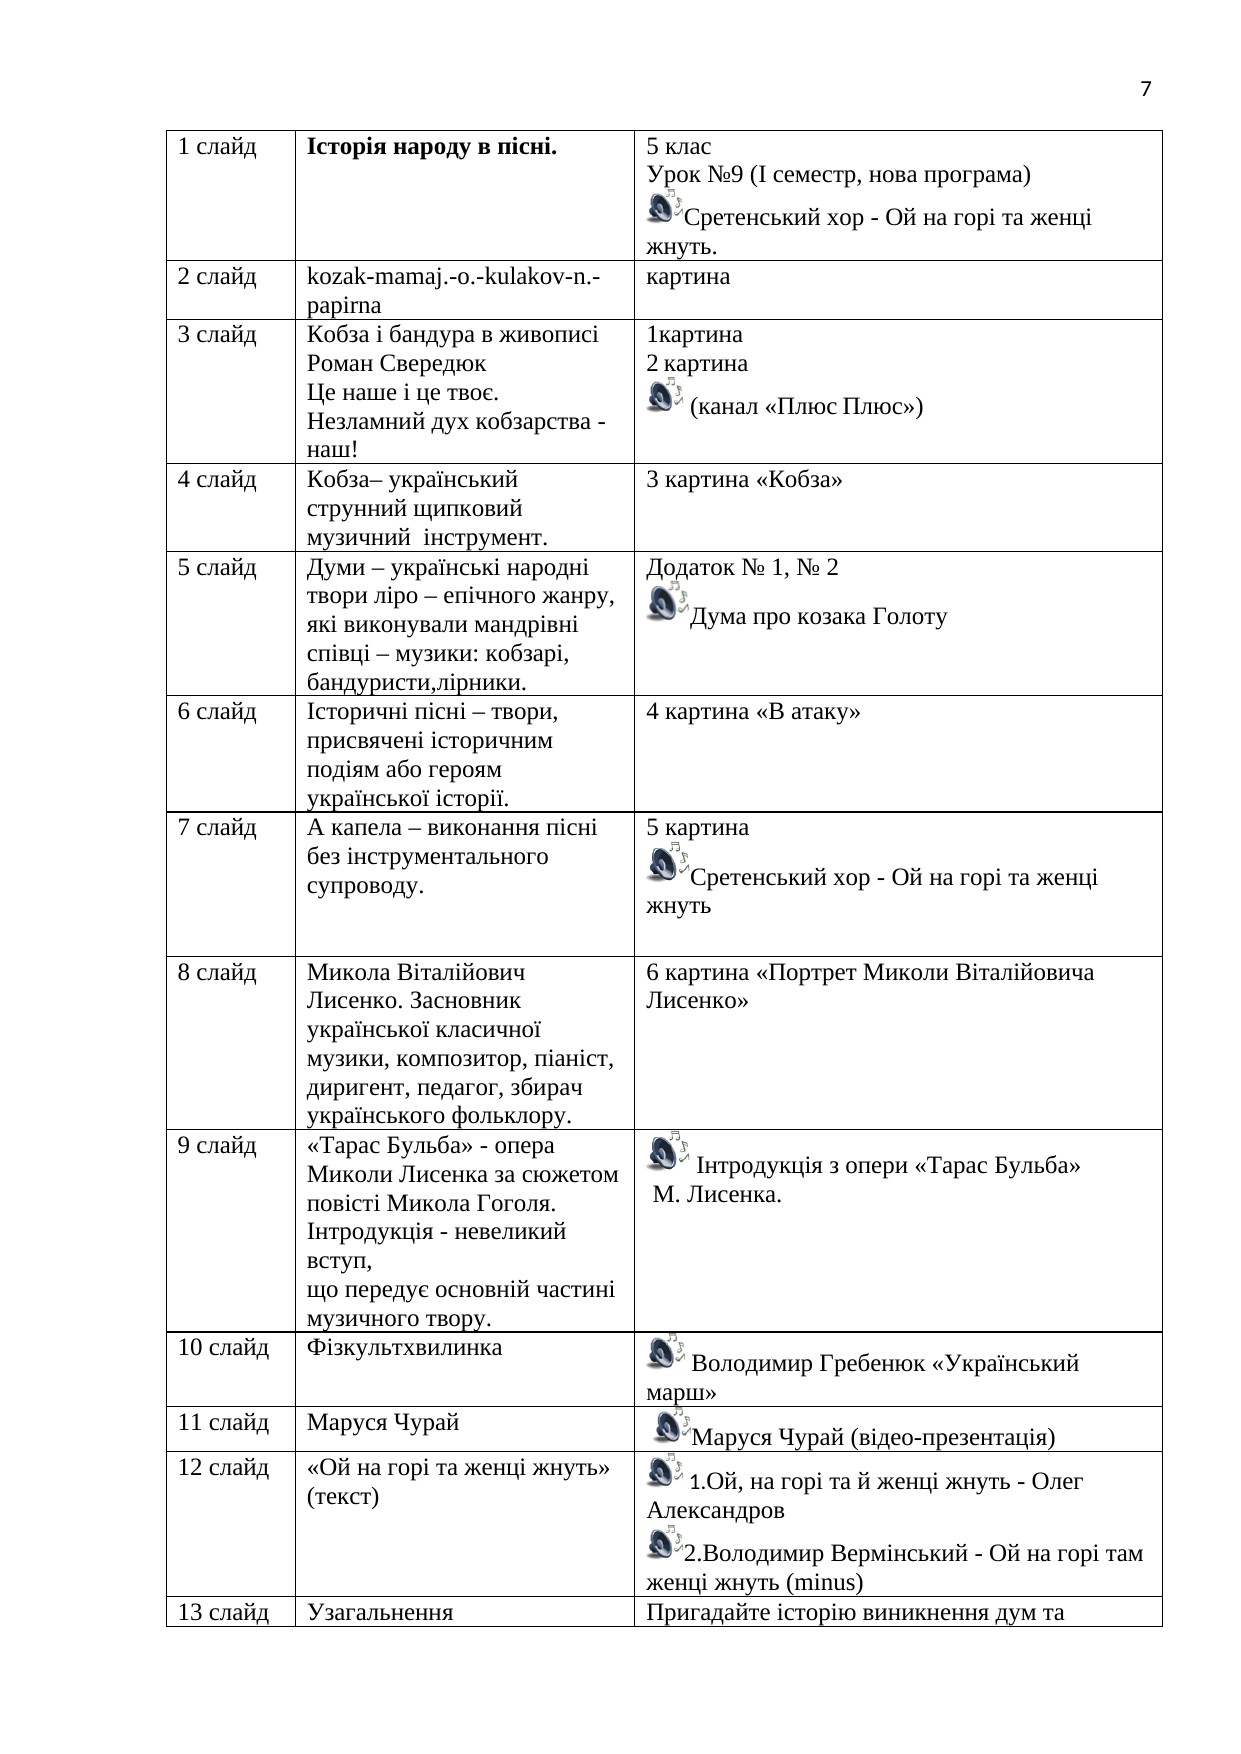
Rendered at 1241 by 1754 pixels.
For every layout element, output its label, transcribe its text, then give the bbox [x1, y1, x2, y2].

table_cell 8 слайд [167, 957, 295, 1129]
table_cell 3 слайд [167, 320, 295, 463]
picture [646, 1130, 690, 1174]
table_cell Узагальнення [296, 1597, 634, 1626]
table_cell 6 слайд [167, 696, 295, 811]
table_cell 3 картина «Кобза» [635, 464, 1162, 551]
table_cell «Ой на горі та женці жнуть» (текст) [296, 1452, 634, 1596]
table_cell 1.Ой, на горі та й женці жнуть - Олег Александров 2.Володимир Вермінський - Ой на горі там женці жнуть (minus) [635, 1452, 1162, 1596]
table_cell 6 картина «Портрет Миколи Віталійовича Лисенко» [635, 957, 1162, 1129]
table_cell Додаток № 1, № 2 Дума про козака Голоту [635, 552, 1162, 695]
table_cell 11 слайд [167, 1407, 295, 1451]
table_cell Маруся Чурай (відео-презентація) [635, 1407, 1162, 1451]
table_cell Володимир Гребенюк «Український марш» [635, 1333, 1162, 1406]
picture [646, 841, 690, 885]
table_cell Думи – українські народні твори ліро – епічного жанру, які виконували мандрівні співці – музики: кобзарі, бандуристи,лірники. [296, 552, 634, 695]
table_cell Микола Віталійович Лисенко. Засновник української класичної музики, композитор, піаніст, диригент, педагог, збирач українського фольклору. [296, 957, 634, 1129]
table_header 5 клас Урок №9 (І семестр, нова програма) Сретенський хор - Ой на горі та женці жнуть. [635, 131, 1162, 260]
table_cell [635, 1597, 1162, 1626]
table_cell Кобза і бандура в живописі Роман Свередюк Це наше і це твоє. Незламний дух кобзарства - наш! [296, 320, 634, 463]
table_cell 4 картина «В атаку» [635, 696, 1162, 811]
table_cell 10 слайд [167, 1333, 295, 1406]
table_cell kozak-mamaj.-o.-kulakov-n.-papirna [296, 261, 634, 318]
picture [646, 377, 684, 415]
table_cell 7 слайд [167, 813, 295, 956]
table_cell Інтродукція з опери «Тарас Бульба» М. Лисенка. [635, 1130, 1162, 1331]
table_cell 5 картина Сретенський хор - Ой на горі та женці жнуть [635, 813, 1162, 956]
table_cell 1картина 2 картина (канал «Плюс Плюс») [635, 320, 1162, 463]
table_cell Історичні пісні – твори, присвячені історичним подіям або героям української історії. [296, 696, 634, 811]
table_cell 4 слайд [167, 464, 295, 551]
picture [646, 188, 684, 226]
table_cell «Тарас Бульба» - опера Миколи Лисенка за сюжетом повісті Микола Гоголя. Інтродукція - невеликий вступ, що передує основній частині музичного твору. [296, 1130, 634, 1331]
table_cell Кобза– український струнний щипковий музичний інструмент. [296, 464, 634, 551]
table_header 1 слайд [167, 131, 295, 260]
table_cell Маруся Чурай [296, 1407, 634, 1451]
table_cell картина [635, 261, 1162, 318]
picture [646, 1452, 684, 1490]
table_header Історія народу в пісні. [296, 131, 634, 260]
picture [652, 1406, 692, 1446]
table_cell 12 слайд [167, 1452, 295, 1596]
table_cell 2 слайд [167, 261, 295, 318]
table_cell А капела – виконання пісні без інструментального супроводу. [296, 813, 634, 956]
picture [646, 1332, 685, 1372]
table_cell Фізкультхвилинка [296, 1333, 634, 1406]
picture [646, 1524, 684, 1562]
picture [646, 580, 690, 625]
table_cell 13 слайд [167, 1597, 295, 1626]
table_cell 9 слайд [167, 1130, 295, 1331]
table_cell 5 слайд [167, 552, 295, 695]
